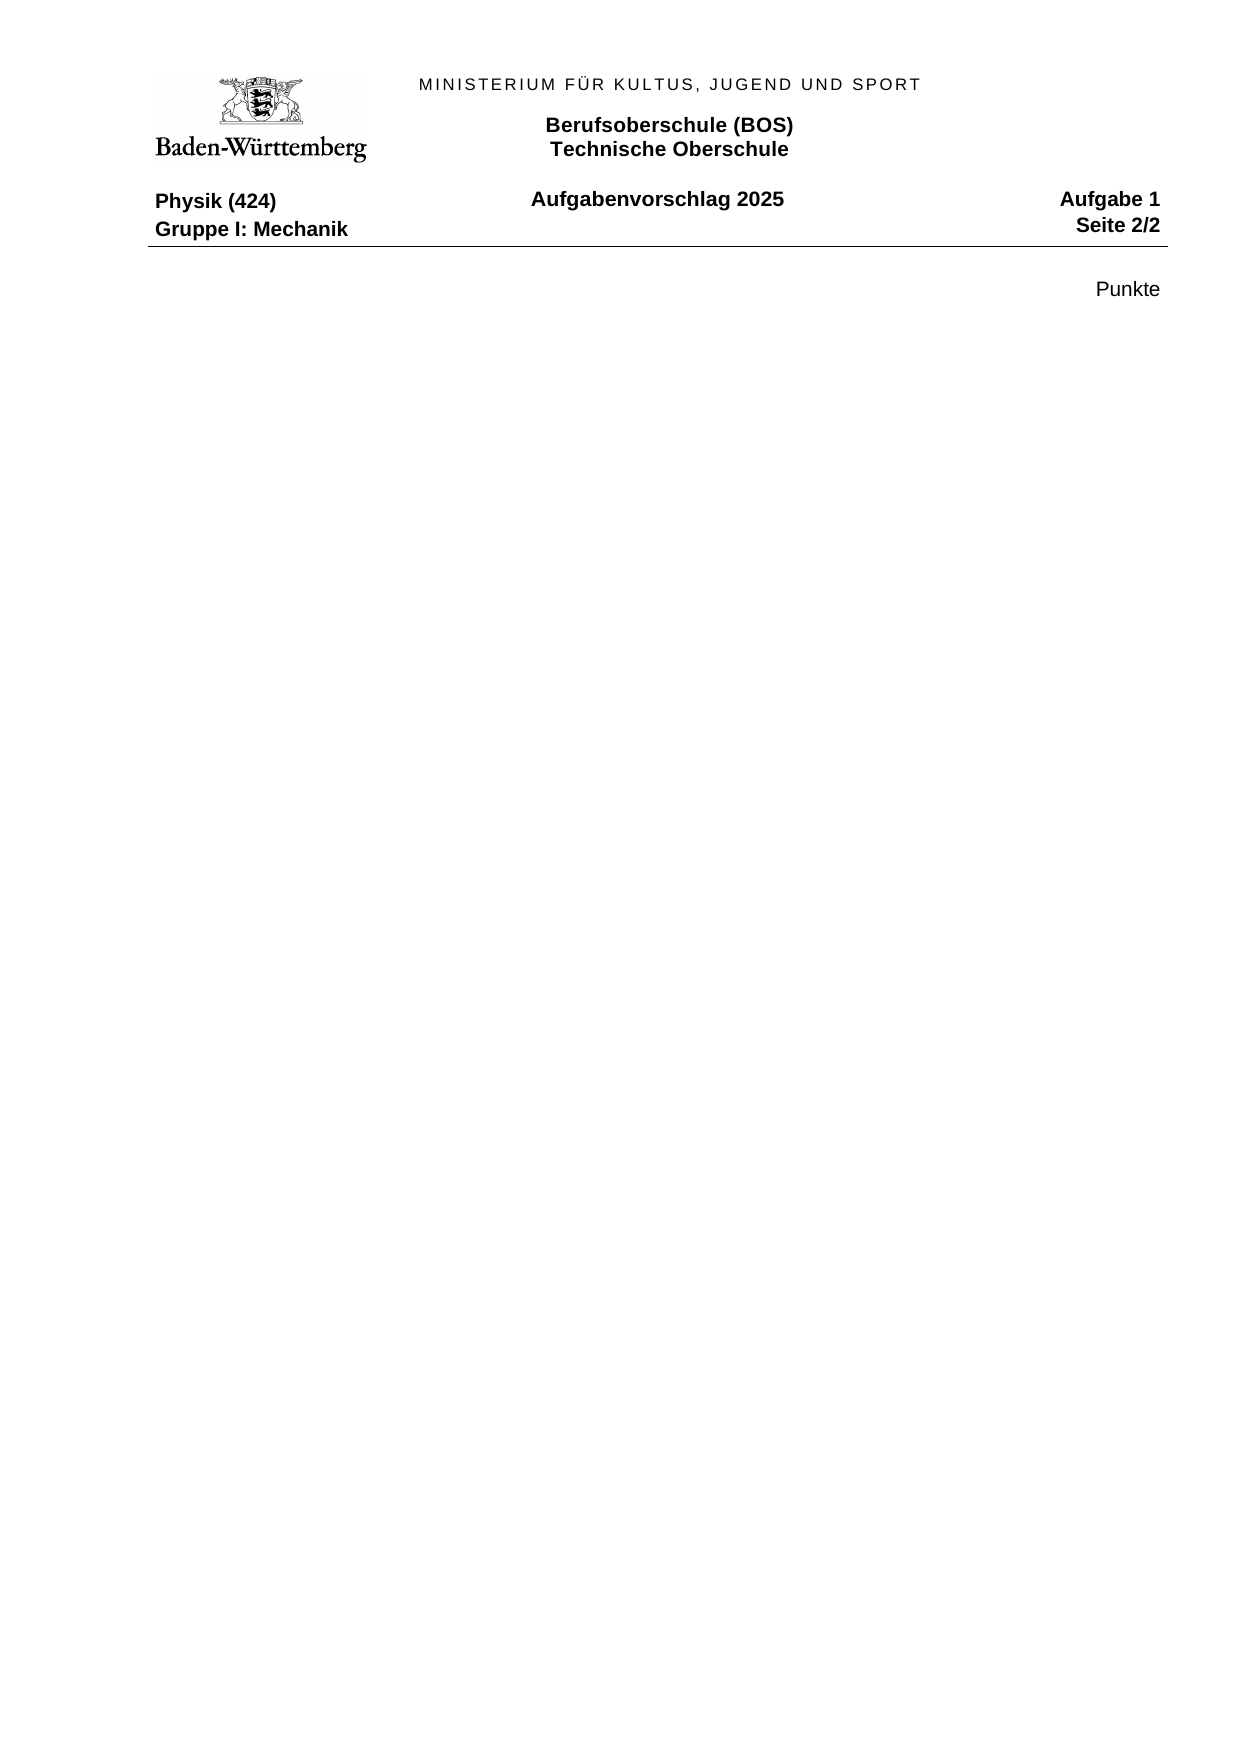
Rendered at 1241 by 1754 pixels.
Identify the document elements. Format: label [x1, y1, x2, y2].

picture [155, 75, 368, 163]
